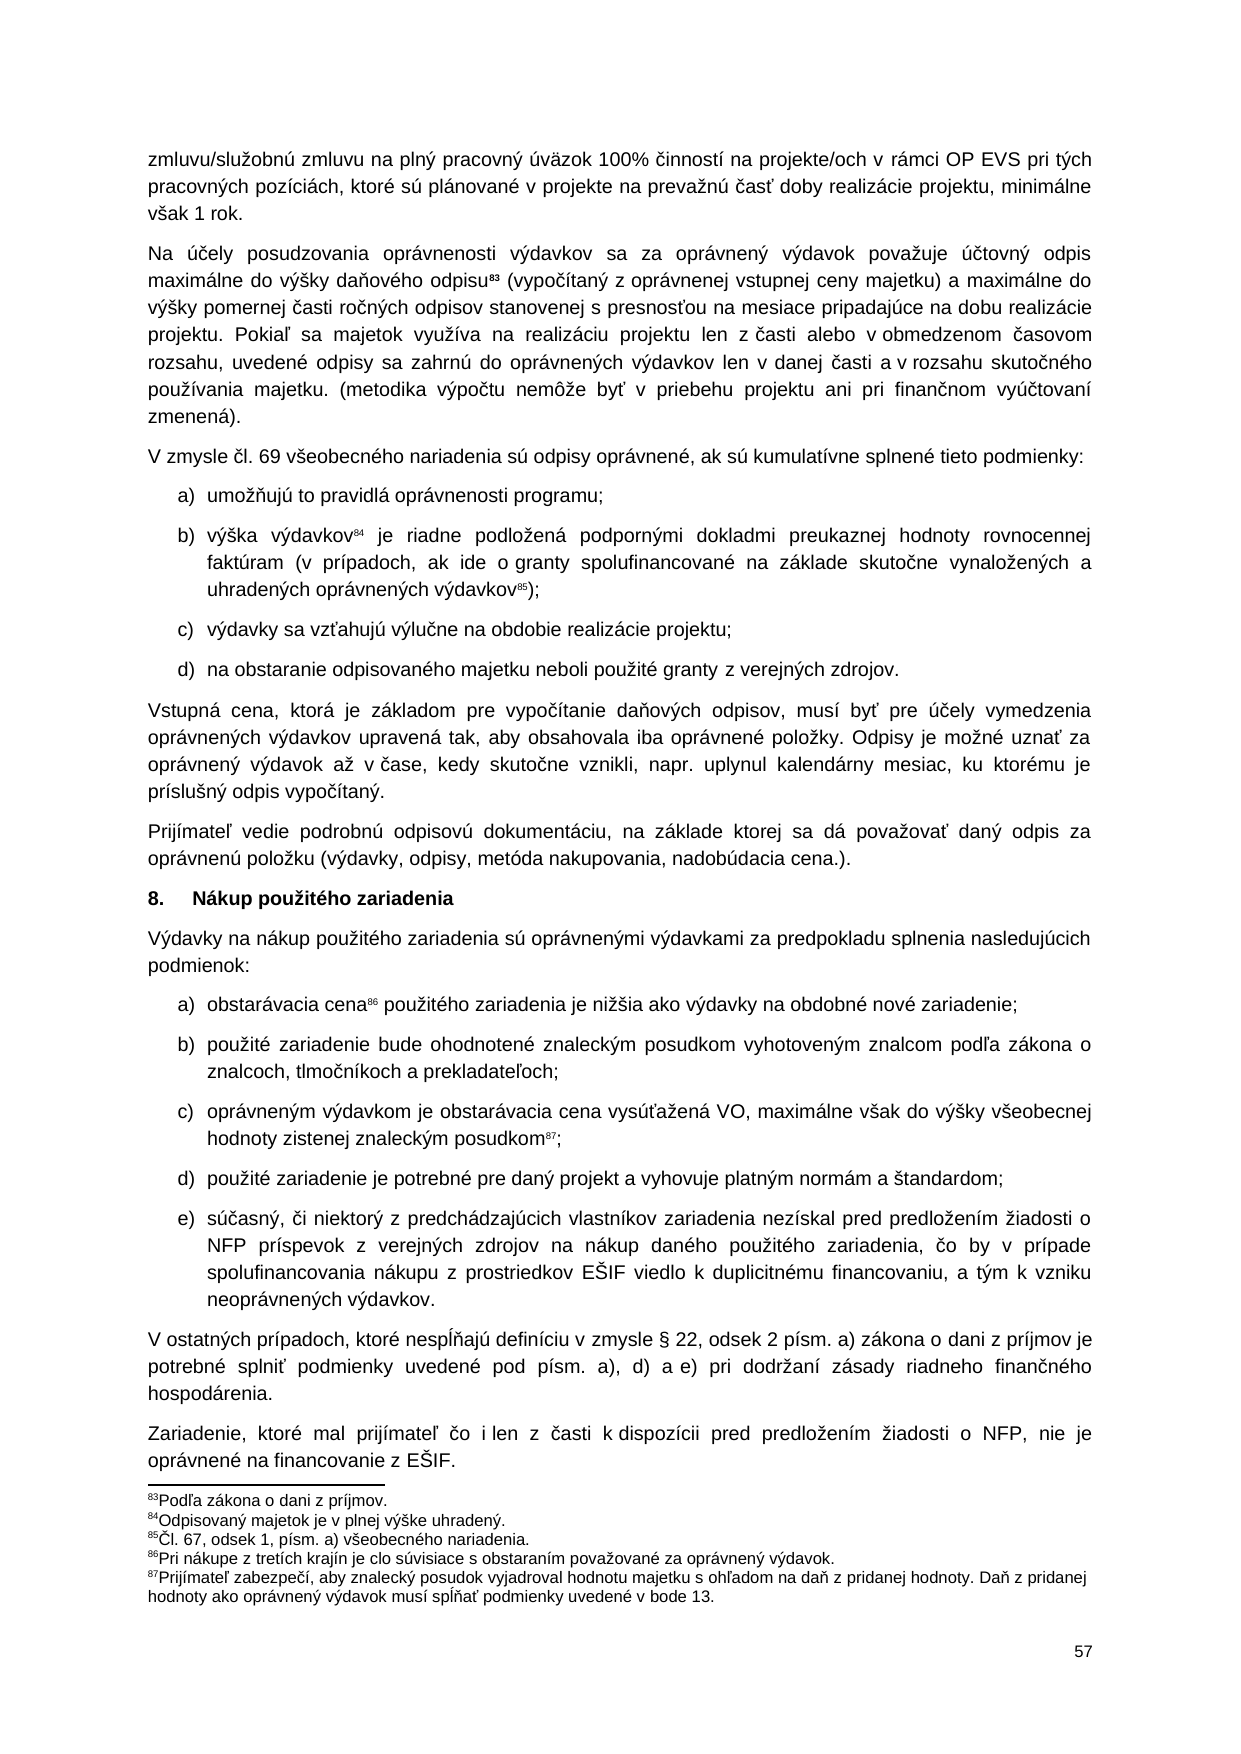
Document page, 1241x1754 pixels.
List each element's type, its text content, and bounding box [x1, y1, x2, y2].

list na obstaranie odpisovaného majetku neboli použité granty z verejných zdrojov. [177, 658, 1092, 680]
list obstarávacia cena použitého zariadenia je nižšia ako výdavky na obdobné nové zariadenie; [177, 993, 1092, 1016]
list súčasný, či niektorý z predchádzajúcich vlastníkov zariadenia nezískal pred predložením žiadosti o NFP príspevok z verejných zdrojov na nákup daného použitého zariadenia, čo by v prípade spolufinancovania nákupu z prostriedkov EŠIF viedlo k duplicitnému financovaniu, a tým k vzniku neoprávnených výdavkov. [177, 1206, 1092, 1311]
list oprávneným výdavkom je obstarávacia cena vysúťažená VO, maximálne však do výšky všeobecnej hodnoty zistenej znaleckým posudkom; [177, 1100, 1092, 1150]
text Zariadenie, ktoré mal prijímateľ čo i len z časti k dispozícii pred predložením žiadosti o NFP, nie je oprávnené na financovanie z EŠIF. [148, 1422, 1092, 1472]
text V zmysle čl. 69 všeobecného nariadenia sú odpisy oprávnené, ak sú kumulatívne splnené tieto podmienky: [148, 444, 1092, 467]
list umožňujú to pravidlá oprávnenosti programu; [177, 484, 1092, 507]
text Výdavky na nákup použitého zariadenia sú oprávnenými výdavkami za predpokladu splnenia nasledujúcich podmienok: [148, 926, 1092, 976]
list použité zariadenie je potrebné pre daný projekt a vyhovuje platným normám a štandardom; [177, 1167, 1092, 1189]
text Vstupná cena, ktorá je základom pre vypočítanie daňových odpisov, musí byť pre účely vymedzenia oprávnených výdavkov upravená tak, aby obsahovala iba oprávnené položky. Odpisy je možné uznať za oprávnený výdavok až v čase, kedy skutočne vznikli, napr. uplynul kalendárny mesiac, ku ktorému je príslušný odpis vypočítaný. [148, 699, 1092, 803]
text Na účely posudzovania oprávnenosti výdavkov sa za oprávnený výdavok považuje účtovný odpis maximálne do výšky daňového odpisu (vypočítaný z oprávnenej vstupnej ceny majetku) a maximálne do výšky pomernej časti ročných odpisov stanovenej s presnosťou na mesiace pripadajúce na dobu realizácie projektu. Pokiaľ sa majetok využíva na realizáciu projektu len z časti alebo v obmedzenom časovom rozsahu, uvedené odpisy sa zahrnú do oprávnených výdavkov len v danej časti a v rozsahu skutočného používania majetku. (metodika výpočtu nemôže byť v priebehu projektu ani pri finančnom vyúčtovaní zmenená). [148, 242, 1092, 428]
list výška výdavkov je riadne podložená podpornými dokladmi preukaznej hodnoty rovnocennej faktúram (v prípadoch, ak ide o granty spolufinancované na základe skutočne vynaložených a uhradených oprávnených výdavkov); [177, 524, 1092, 601]
list Nákup použitého zariadenia [148, 887, 1092, 909]
list výdavky sa vzťahujú výlučne na obdobie realizácie projektu; [177, 618, 1092, 641]
text Prijímateľ vedie podrobnú odpisovú dokumentáciu, na základe ktorej sa dá považovať daný odpis za oprávnenú položku (výdavky, odpisy, metóda nakupovania, nadobúdacia cena.). [148, 820, 1092, 870]
text V ostatných prípadoch, ktoré nespĺňajú definíciu v zmysle § 22, odsek 2 písm. a) zákona o dani z príjmov je potrebné splniť podmienky uvedené pod písm. a), d) a e) pri dodržaní zásady riadneho finančného hospodárenia. [148, 1328, 1092, 1405]
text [148, 148, 1092, 225]
list použité zariadenie bude ohodnotené znaleckým posudkom vyhotoveným znalcom podľa zákona o znalcoch, tlmočníkoch a prekladateľoch; [177, 1033, 1092, 1083]
